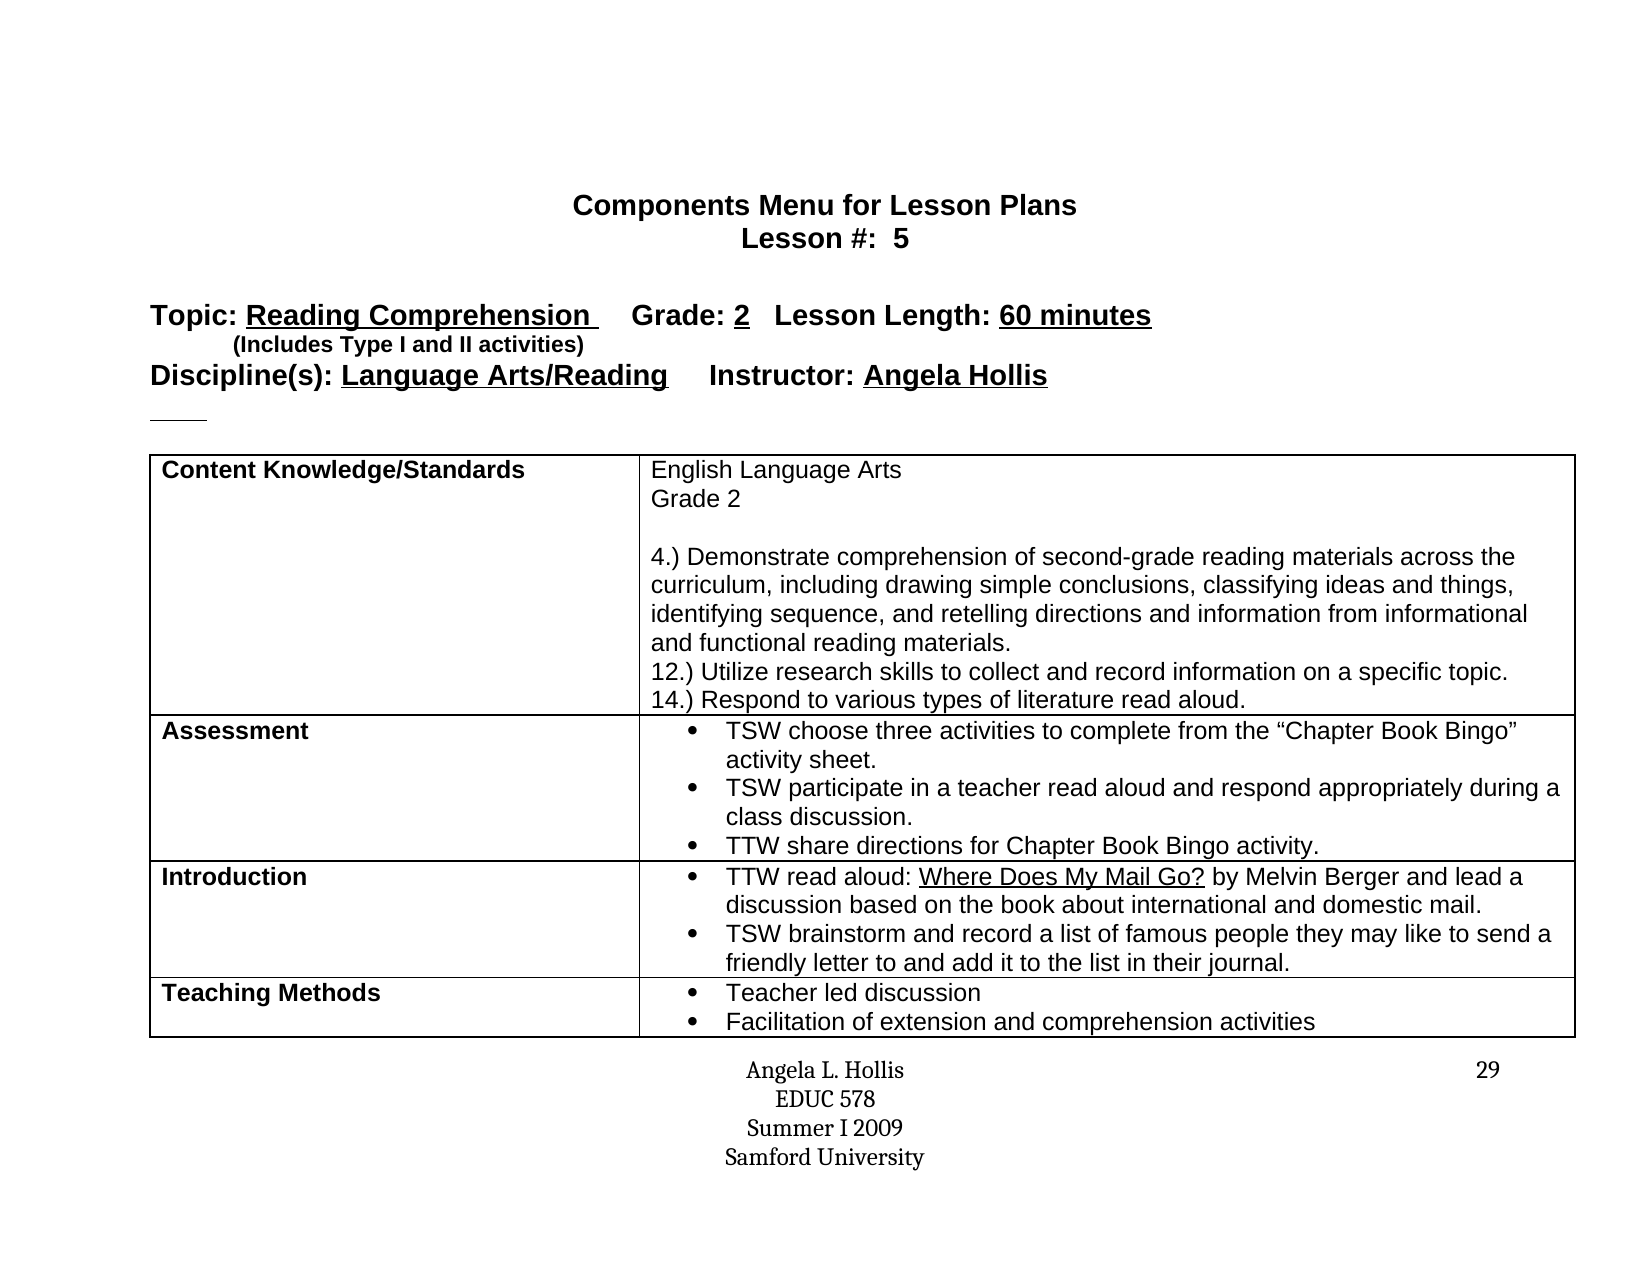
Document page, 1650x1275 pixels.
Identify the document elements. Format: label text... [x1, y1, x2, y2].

subtitle (Includes Type I and II activities) [150, 331, 1500, 358]
subtitle Topic: Reading Comprehension Grade: 2 Lesson Length: 60 minutes [150, 298, 1500, 331]
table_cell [640, 978, 1574, 1036]
table_cell Teaching Methods [151, 978, 639, 1036]
subtitle Components Menu for Lesson Plans [150, 187, 1500, 221]
table_cell TSW choose three activities to complete from the “Chapter Book Bingo” activity sheet. TSW participate in a teacher read aloud and respond appropriately during a class discussion. TTW share directions for Chapter Book Bingo activity. [640, 716, 1574, 860]
table_header English Language Arts Grade 2 4.) Demonstrate comprehension of second-grade reading materials across the curriculum, including drawing simple conclusions, classifying ideas and things, identifying sequence, and retelling directions and information from informational and functional reading materials. 12.) Utilize research skills to collect and record information on a specific topic. 14.) Respond to various types of literature read aloud. [640, 456, 1574, 714]
table_cell Introduction [151, 862, 639, 977]
table_cell TTW read aloud: Where Does My Mail Go? by Melvin Berger and lead a discussion based on the book about international and domestic mail. TSW brainstorm and record a list of famous people they may like to send a friendly letter to and add it to the list in their journal. [640, 862, 1574, 977]
table_header Content Knowledge/Standards [151, 456, 639, 714]
subtitle Discipline(s): Language Arts/Reading Instructor: Angela Hollis [150, 358, 1500, 391]
table_cell Assessment [151, 716, 639, 860]
text Lesson #: 5 [150, 221, 1500, 254]
